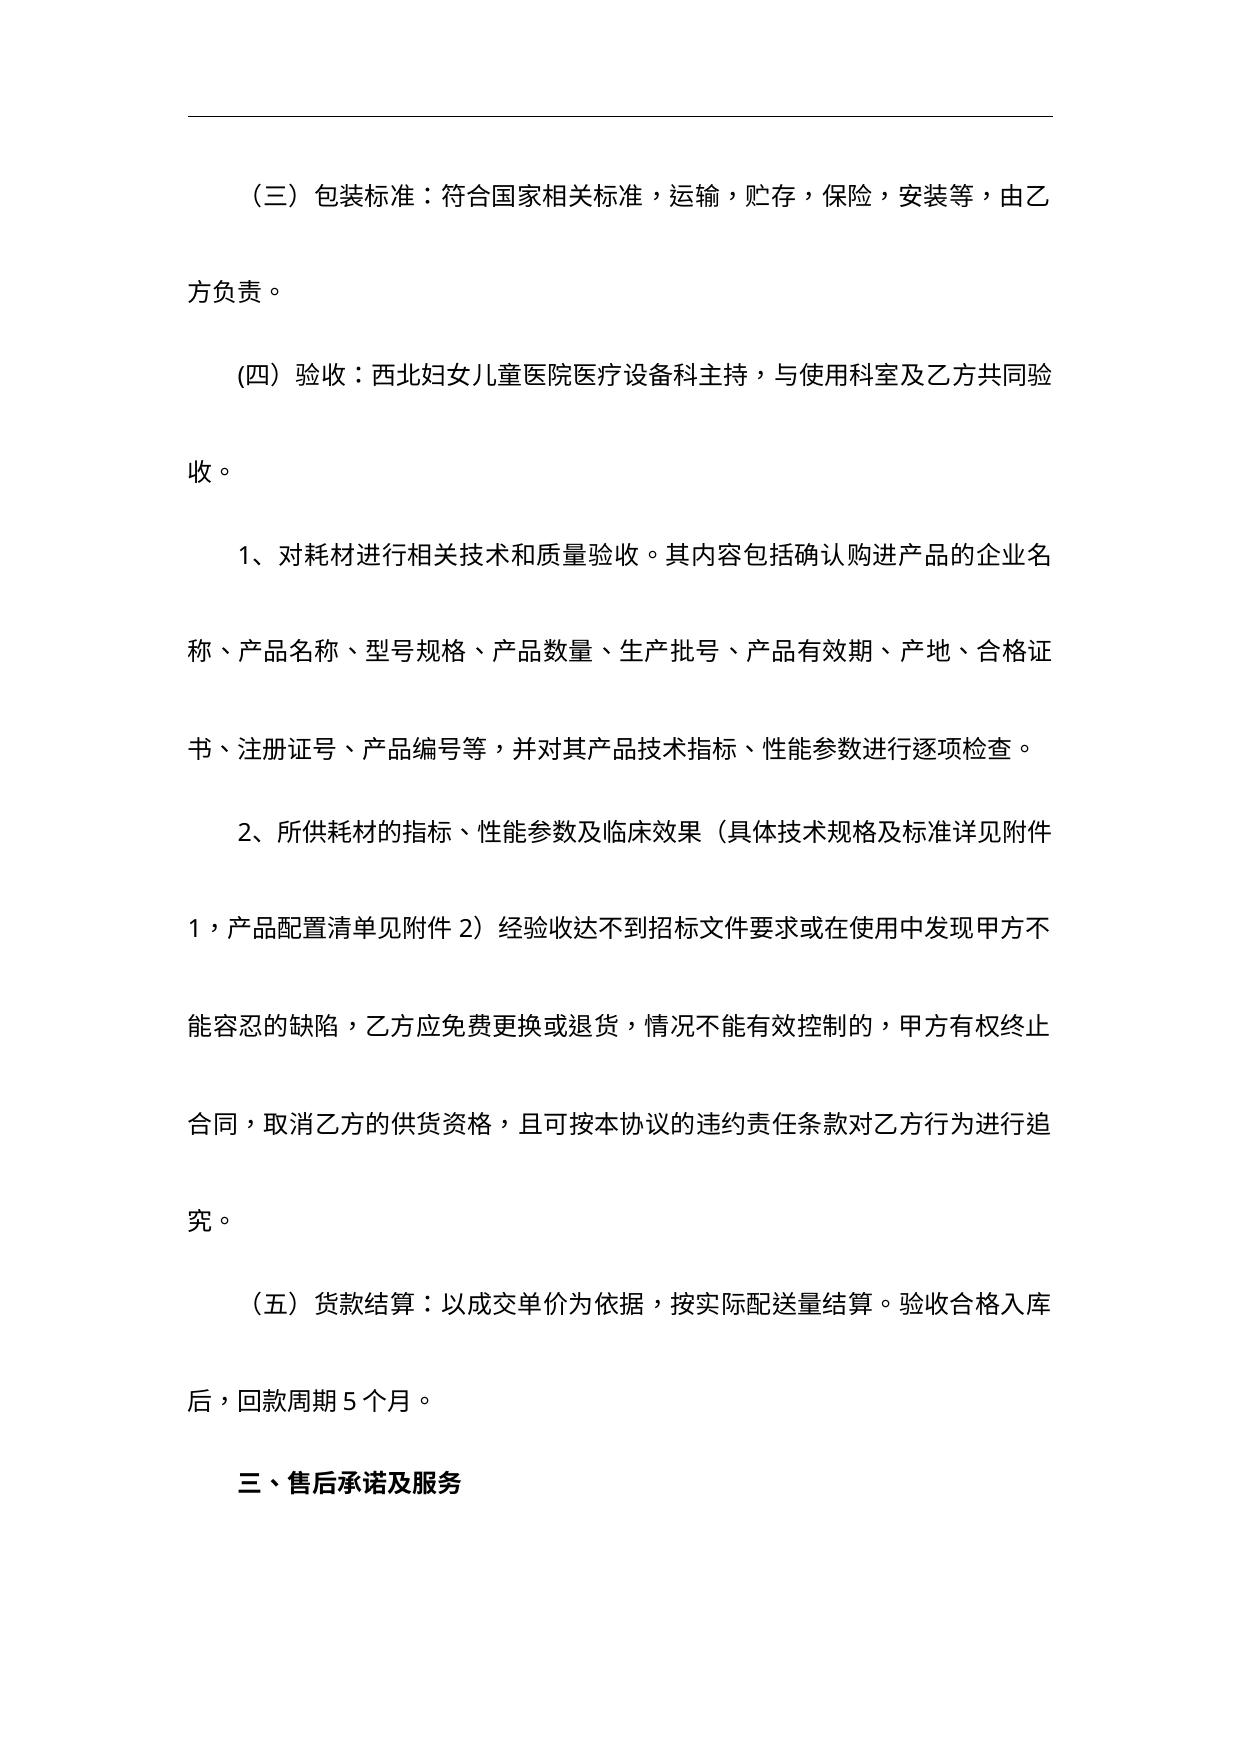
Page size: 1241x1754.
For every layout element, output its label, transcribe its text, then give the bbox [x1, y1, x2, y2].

list (四）验收：西北妇女儿童医院医疗设备科主持，与使用科室及乙方共同验收。 [187, 341, 1053, 504]
list （三）包装标准：符合国家相关标准，运输，贮存，保险，安装等，由乙方负责。 [187, 162, 1053, 324]
list （五）货款结算：以成交单价为依据，按实际配送量结算。验收合格入库后，回款周期5个月。 [187, 1270, 1053, 1432]
list 2、所供耗材的指标、性能参数及临床效果（具体技术规格及标准详见附件1，产品配置清单见附件2）经验收达不到招标文件要求或在使用中发现甲方不能容忍的缺陷，乙方应免费更换或退货，情况不能有效控制的，甲方有权终止合同，取消乙方的供货资格，且可按本协议的违约责任条款对乙方行为进行追究。 [187, 798, 1053, 1253]
text 三、售后承诺及服务 [187, 1451, 1053, 1516]
list 1、对耗材进行相关技术和质量验收。其内容包括确认购进产品的企业名称、产品名称、型号规格、产品数量、生产批号、产品有效期、产地、合格证书、注册证号、产品编号等，并对其产品技术指标、性能参数进行逐项检查。 [187, 521, 1053, 781]
